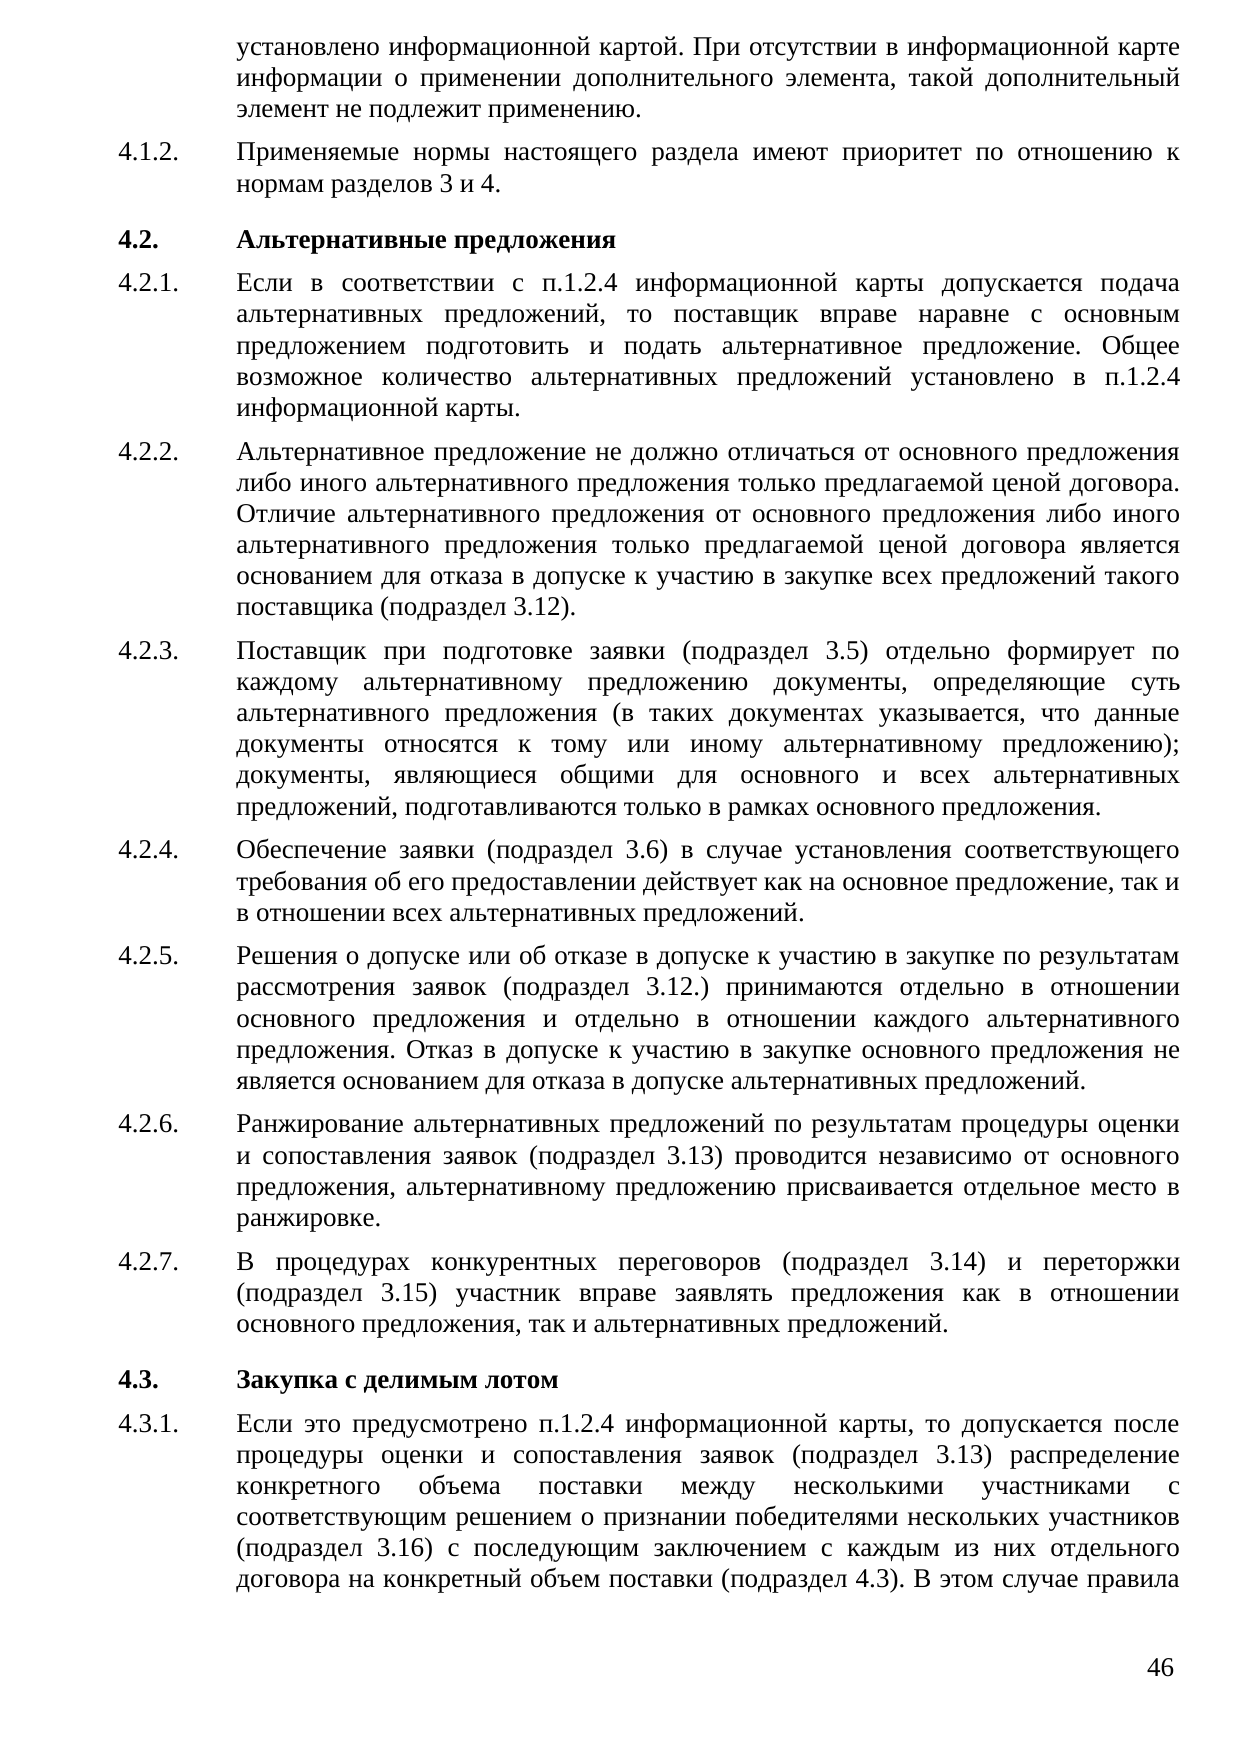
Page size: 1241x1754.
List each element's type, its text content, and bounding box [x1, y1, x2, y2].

text Обеспечение заявки (подраздел 3.6) в случае установления соответствующего требования об его предоставлении действует как на основное предложение, так и в отношении всех альтернативных предложений. [118, 833, 1181, 927]
text Если в соответствии с п.1.2.4 информационной карты допускается подача альтернативных предложений, то поставщик вправе наравне с основным предложением подготовить и подать альтернативное предложение. Общее возможное количество альтернативных предложений установлено в п.1.2.4 информационной карты. [118, 266, 1181, 422]
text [118, 1407, 1181, 1594]
text Альтернативные предложения [118, 223, 1181, 254]
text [118, 29, 1181, 123]
text Закупка с делимым лотом [118, 1363, 1181, 1394]
text Поставщик при подготовке заявки (подраздел 3.5) отдельно формирует по каждому альтернативному предложению документы, определяющие суть альтернативного предложения (в таких документах указывается, что данные документы относятся к тому или иному альтернативному предложению); документы, являющиеся общими для основного и всех альтернативных предложений, подготавливаются только в рамках основного предложения. [118, 634, 1181, 821]
text Применяемые нормы настоящего раздела имеют приоритет по отношению к нормам разделов 3 и 4. [118, 136, 1181, 198]
text Решения о допуске или об отказе в допуске к участию в закупке по результатам рассмотрения заявок (подраздел 3.12.) принимаются отдельно в отношении основного предложения и отдельно в отношении каждого альтернативного предложения. Отказ в допуске к участию в закупке основного предложения не является основанием для отказа в допуске альтернативных предложений. [118, 939, 1181, 1095]
text Альтернативное предложение не должно отличаться от основного предложения либо иного альтернативного предложения только предлагаемой ценой договора. Отличие альтернативного предложения от основного предложения либо иного альтернативного предложения только предлагаемой ценой договора является основанием для отказа в допуске к участию в закупке всех предложений такого поставщика (подраздел 3.12). [118, 435, 1181, 622]
text В процедурах конкурентных переговоров (подраздел 3.14) и переторжки (подраздел 3.15) участник вправе заявлять предложения как в отношении основного предложения, так и альтернативных предложений. [118, 1245, 1181, 1338]
text Ранжирование альтернативных предложений по результатам процедуры оценки и сопоставления заявок (подраздел 3.13) проводится независимо от основного предложения, альтернативному предложению присваивается отдельное место в ранжировке. [118, 1108, 1181, 1232]
